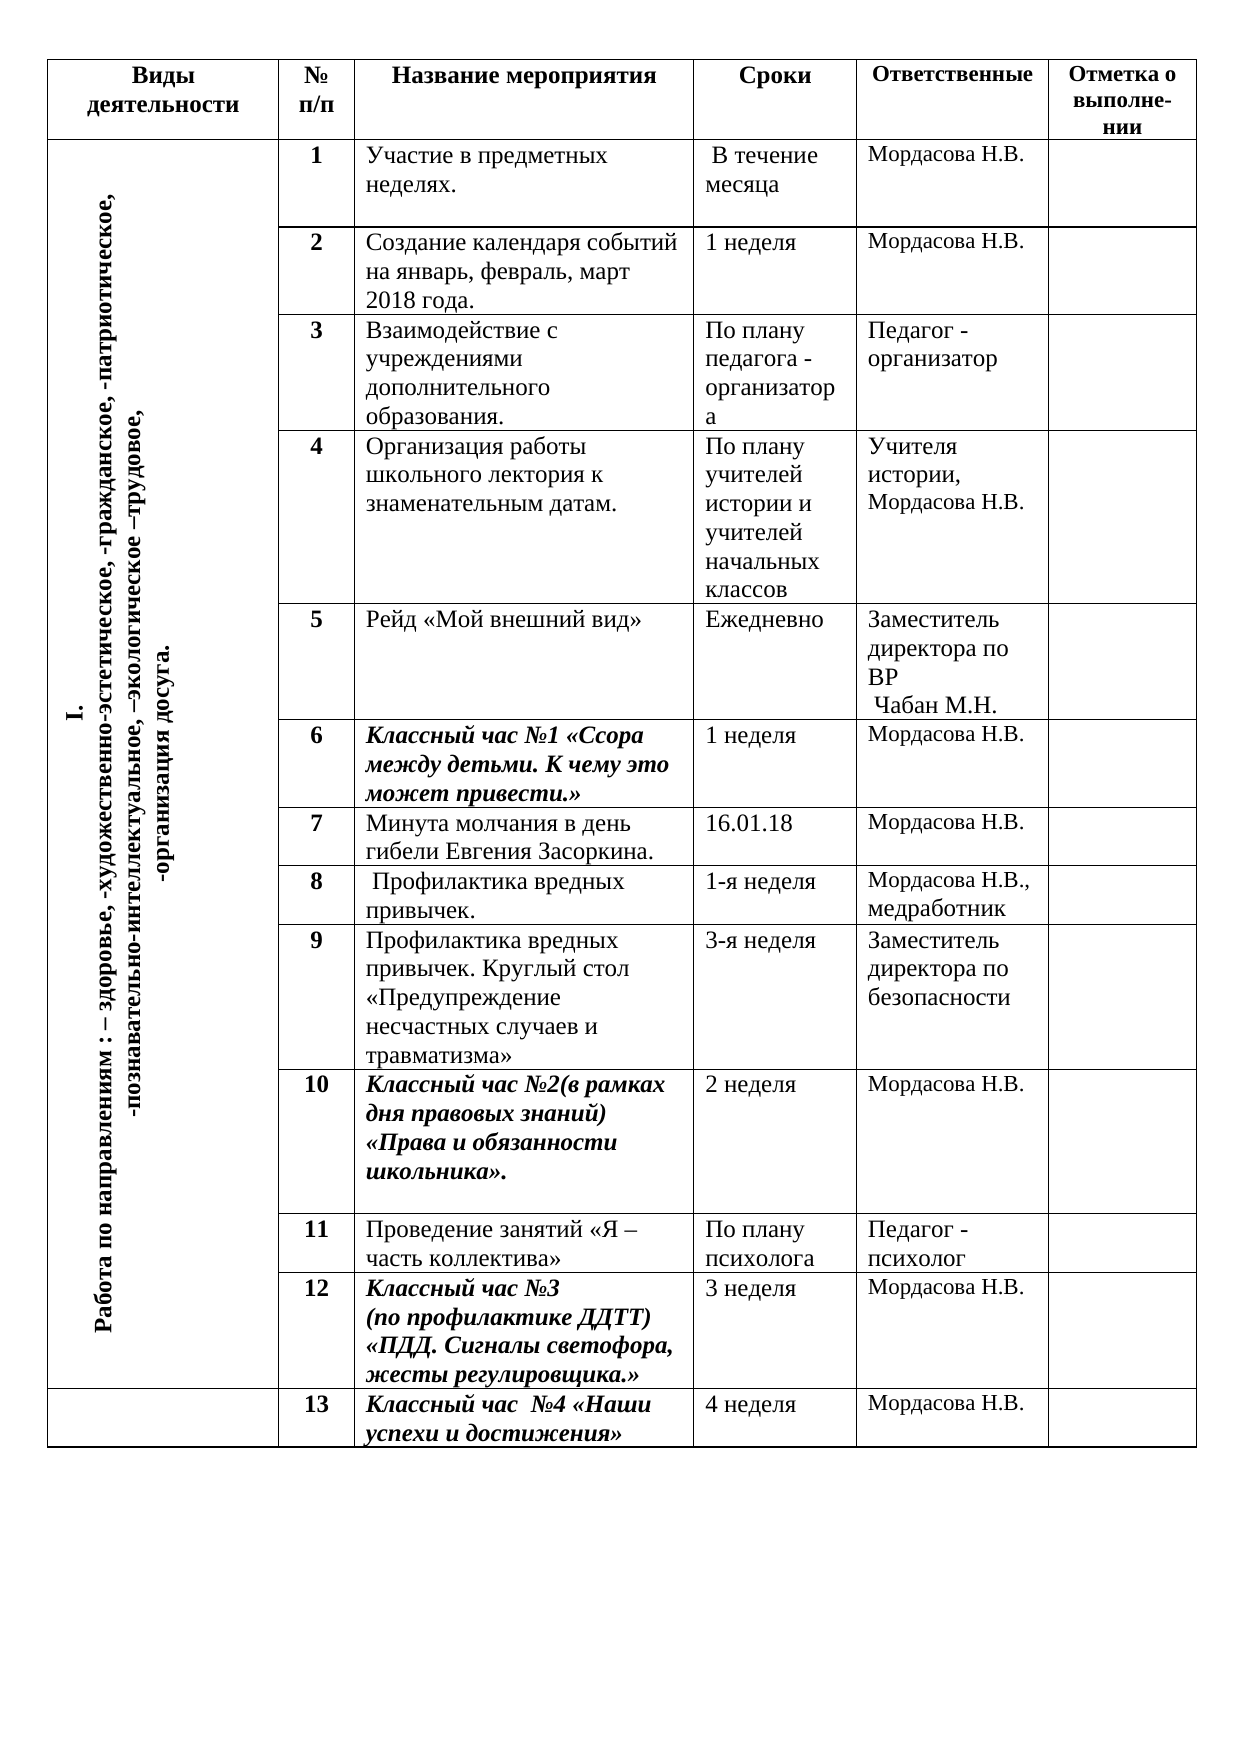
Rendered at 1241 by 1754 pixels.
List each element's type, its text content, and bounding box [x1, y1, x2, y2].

table_cell Мордасова Н.В. [857, 720, 1048, 807]
table_cell 1 [279, 140, 354, 226]
table_cell 7 [279, 808, 354, 865]
table_cell 1 неделя [694, 228, 856, 314]
table_cell Классный час №1 «Ссора между детьми. К чему это может привести.» [355, 720, 693, 807]
table_cell Рейд «Мой внешний вид» [355, 604, 693, 719]
table_cell Мордасова Н.В. [857, 808, 1048, 865]
table_cell Название мероприятия [355, 60, 693, 139]
table_cell [1049, 140, 1196, 226]
table_cell 4 [279, 431, 354, 603]
table_cell 1-я неделя [694, 866, 856, 924]
table_cell [1049, 315, 1196, 430]
table_cell 2 [279, 228, 354, 314]
table_cell По плану учителей истории и учителей начальных классов [694, 431, 856, 603]
table_cell [1049, 1389, 1196, 1446]
table_cell В течение месяца [694, 140, 856, 226]
table_cell 3 [279, 315, 354, 430]
table_cell [1049, 925, 1196, 1068]
table_cell 3 неделя [694, 1273, 856, 1388]
table_cell Мордасова Н.В. [857, 228, 1048, 314]
table_cell Ответственные [857, 60, 1048, 139]
table_cell 6 [279, 720, 354, 807]
table_cell [1049, 866, 1196, 924]
table_cell По плану психолога [694, 1214, 856, 1272]
table_cell Мордасова Н.В. [857, 1389, 1048, 1446]
table_cell Заместитель директора по безопасности [857, 925, 1048, 1068]
table_cell Профилактика вредных привычек. Круглый стол «Предупреждение несчастных случаев и травматизма» [355, 925, 693, 1068]
table_cell 9 [279, 925, 354, 1068]
table_cell [1049, 1070, 1196, 1213]
table_cell 2 неделя [694, 1070, 856, 1213]
table_cell Учителя истории, Мордасова Н.В. [857, 431, 1048, 603]
table_cell Педагог - психолог [857, 1214, 1048, 1272]
table_cell Участие в предметных неделях. [355, 140, 693, 226]
table_cell Классный час №2(в рамках дня правовых знаний) «Права и обязанности школьника». [355, 1070, 693, 1213]
table_cell Профилактика вредных привычек. [355, 866, 693, 924]
table_cell № п/п [279, 60, 354, 139]
table_cell Создание календаря событий на январь, февраль, март 2018 года. [355, 228, 693, 314]
table_cell Мордасова Н.В. [857, 1273, 1048, 1388]
table_cell 8 [279, 866, 354, 924]
table_cell Классный час №3 (по профилактике ДДТТ) «ПДД. Сигналы светофора, жесты регулировщика.» [355, 1273, 693, 1388]
table_cell 3-я неделя [694, 925, 856, 1068]
table_cell 12 [279, 1273, 354, 1388]
table_cell 11 [279, 1214, 354, 1272]
table_cell Мордасова Н.В., медработник [857, 866, 1048, 924]
table_cell Мордасова Н.В. [857, 140, 1048, 226]
table_cell 10 [279, 1070, 354, 1213]
table_cell [48, 1389, 278, 1446]
table_cell 1 неделя [694, 720, 856, 807]
table_cell Мордасова Н.В. [857, 1070, 1048, 1213]
table_cell 13 [279, 1389, 354, 1446]
table_cell Виды деятельности [48, 60, 278, 139]
table_cell Классный час №4 «Наши успехи и достижения» [355, 1389, 693, 1446]
table_cell Ежедневно [694, 604, 856, 719]
table_cell Заместитель директора по ВР Чабан М.Н. [857, 604, 1048, 719]
table_cell Минута молчания в день гибели Евгения Засоркина. [355, 808, 693, 865]
table_cell По плану педагога - организатора [694, 315, 856, 430]
table_cell [1049, 1273, 1196, 1388]
table_cell 5 [279, 604, 354, 719]
table_cell 4 неделя [694, 1389, 856, 1446]
table_cell Организация работы школьного лектория к знаменательным датам. [355, 431, 693, 603]
table_cell [1049, 1214, 1196, 1272]
table_cell Отметка о выполне-нии [1049, 60, 1196, 139]
table_cell Педагог - организатор [857, 315, 1048, 430]
table_cell [1049, 431, 1196, 603]
table_cell [1049, 720, 1196, 807]
table_cell Сроки [694, 60, 856, 139]
table_cell [1049, 808, 1196, 865]
table_cell [1049, 228, 1196, 314]
table_cell 16.01.18 [694, 808, 856, 865]
table_cell Проведение занятий «Я – часть коллектива» [355, 1214, 693, 1272]
table_cell Взаимодействие с учреждениями дополнительного образования. [355, 315, 693, 430]
table_cell I. Работа по направлениям : – здоровье, -художественно-эстетическое, -гражданское, -патриотическое, -познавательно-интеллектуальное, –экологическое –трудовое, -организация досуга. [48, 140, 278, 1388]
table_cell [1049, 604, 1196, 719]
